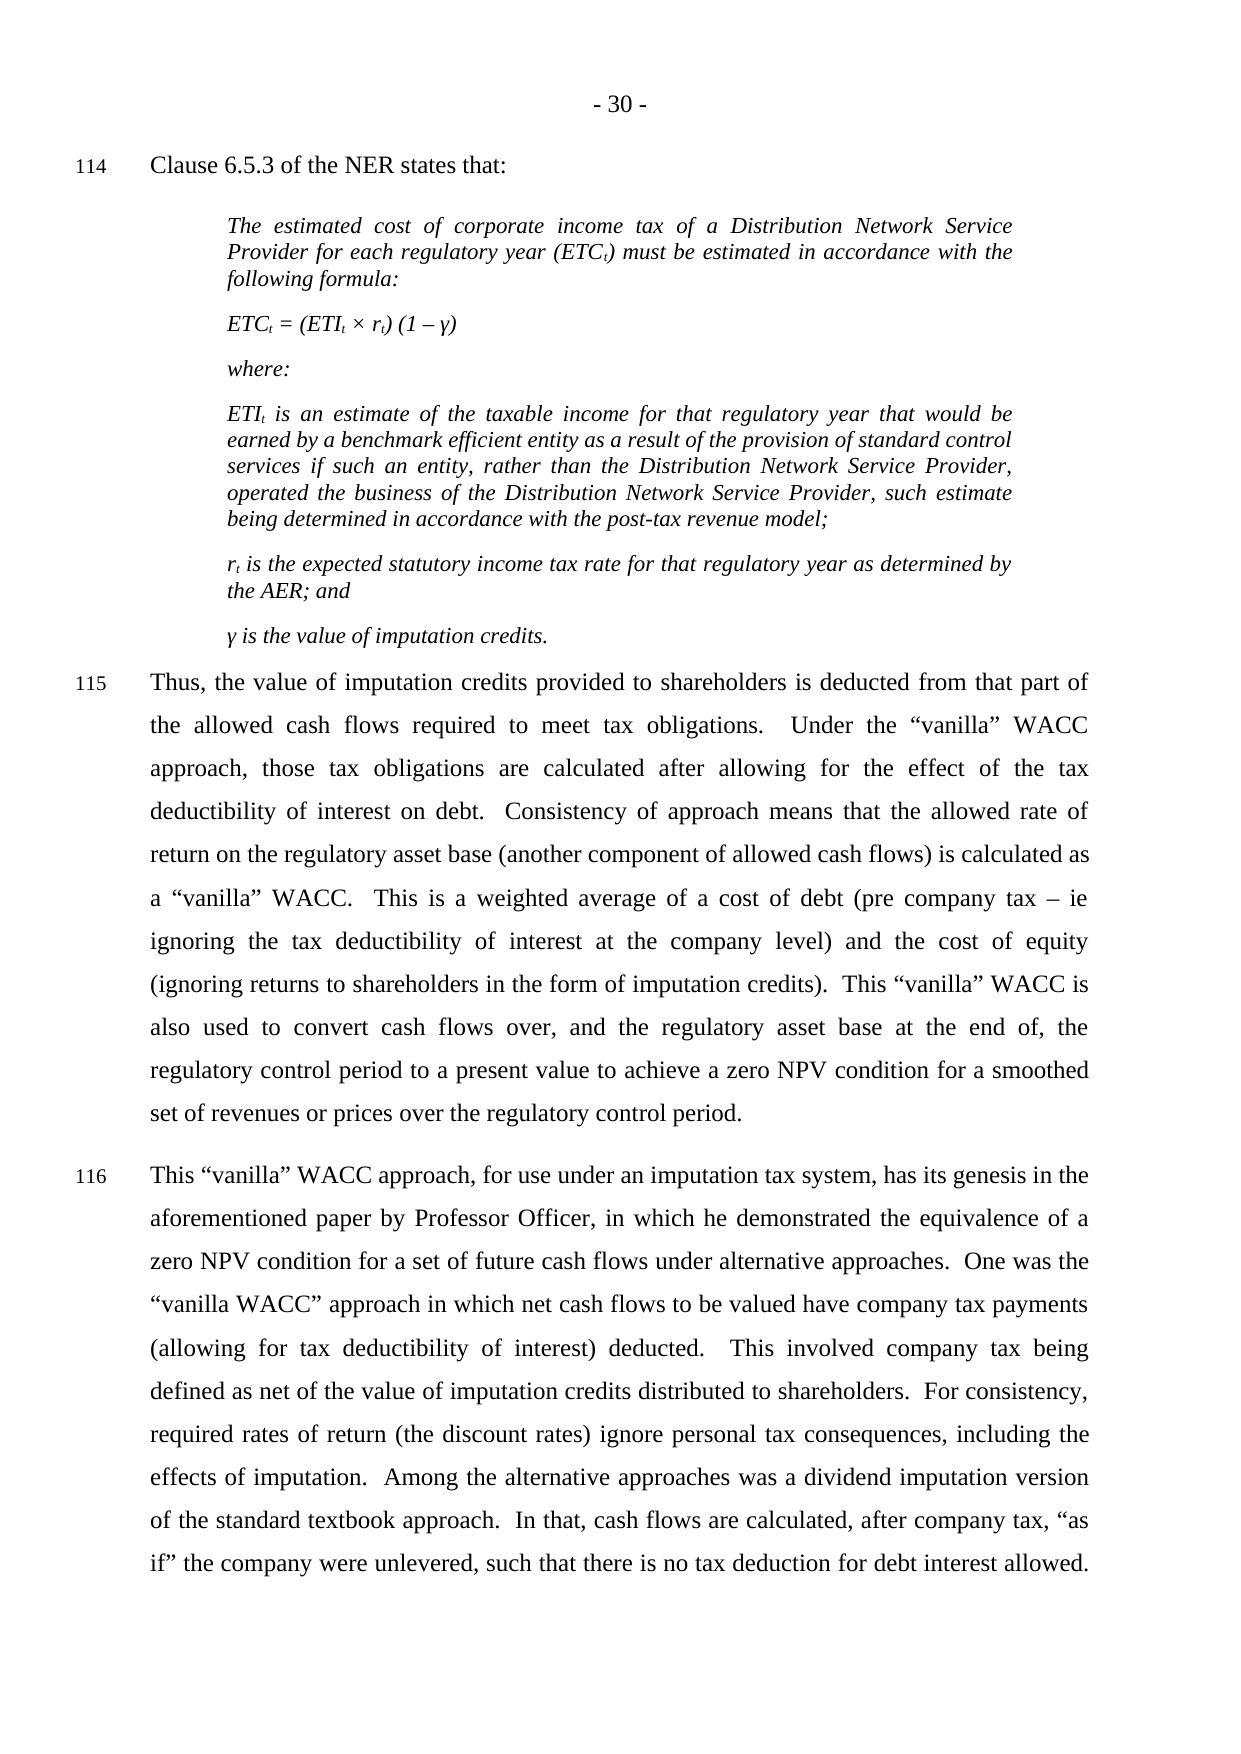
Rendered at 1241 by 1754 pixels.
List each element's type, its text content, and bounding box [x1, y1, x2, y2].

text where: [227, 355, 1013, 381]
text ETIt is an estimate of the taxable income for that regulatory year that would be earned by a benchmark efficient entity as a result of the provision of standard control services if such an entity, rather than the Distribution Network Service Provider, operated the business of the Distribution Network Service Provider, such estimate being determined in accordance with the post-tax revenue model; [227, 400, 1013, 532]
text The estimated cost of corporate income tax of a Distribution Network Service Provider for each regulatory year (ETCt) must be estimated in accordance with the following formula: [227, 212, 1013, 291]
text γ is the value of imputation credits. [227, 622, 1013, 648]
text Thus, the value of imputation credits provided to shareholders is deducted from that part of the allowed cash flows required to meet tax obligations. Under the “vanilla” WACC approach, those tax obligations are calculated after allowing for the effect of the tax deductibility of interest on debt. Consistency of approach means that the allowed rate of return on the regulatory asset base (another component of allowed cash flows) is calculated as a “vanilla” WACC. This is a weighted average of a cost of debt (pre company tax – ie ignoring the tax deductibility of interest at the company level) and the cost of equity (ignoring returns to shareholders in the form of imputation credits). This “vanilla” WACC is also used to convert cash flows over, and the regulatory asset base at the end of, the regulatory control period to a present value to achieve a zero NPV condition for a smoothed set of revenues or prices over the regulatory control period. [75, 667, 1090, 1127]
text ETCt = (ETIt × rt) (1 – γ) [227, 310, 1013, 336]
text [75, 1160, 1090, 1577]
text rt is the expected statutory income tax rate for that regulatory year as determined by the AER; and [227, 550, 1013, 603]
text Clause 6.5.3 of the NER states that: [75, 150, 1090, 179]
